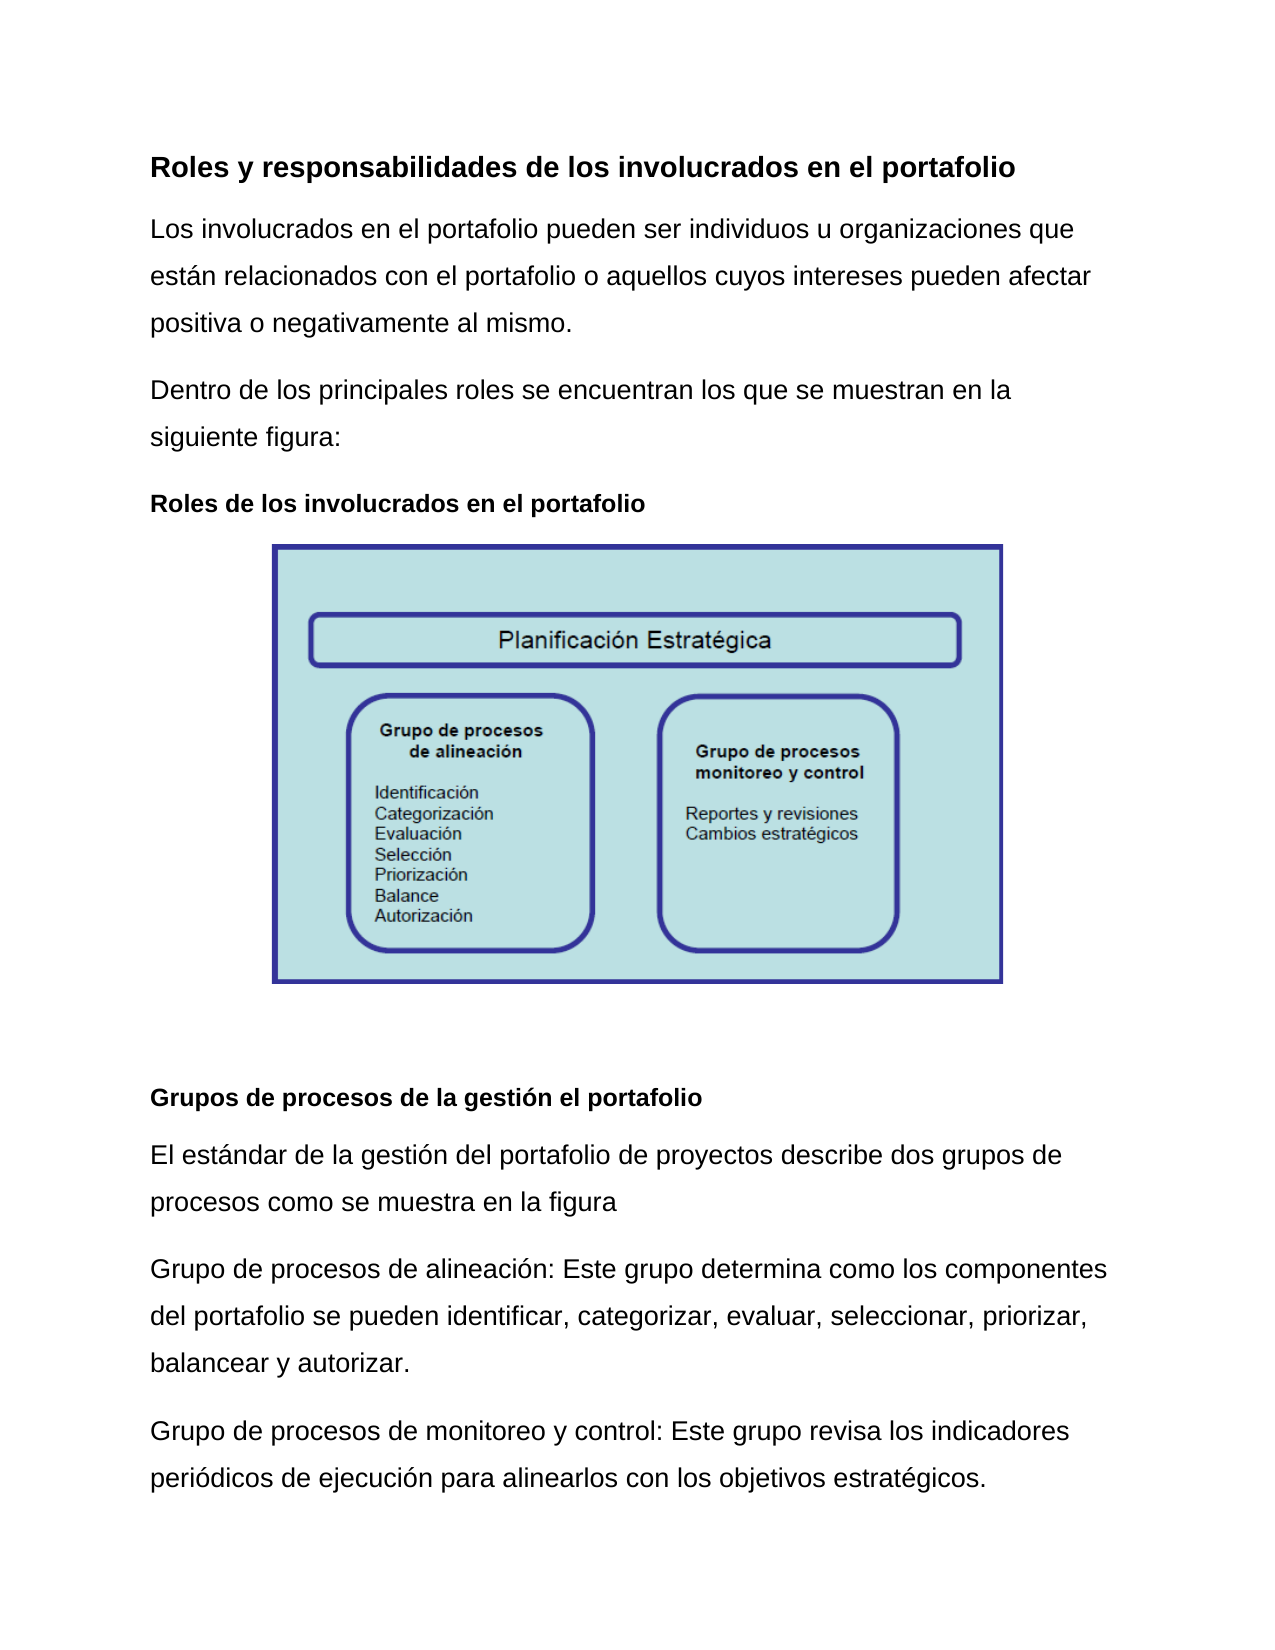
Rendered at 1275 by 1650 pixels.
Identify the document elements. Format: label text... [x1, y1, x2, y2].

subtitle Roles de los involucrados en el portafolio [150, 489, 1125, 518]
text Los involucrados en el portafolio pueden ser individuos u organizaciones que están relacionados con el portafolio o aquellos cuyos intereses pueden afectar positiva o negativamente al mismo. [150, 213, 1125, 338]
subtitle Grupos de procesos de la gestión el portafolio [150, 1083, 1125, 1112]
picture [271, 544, 1004, 984]
text Dentro de los principales roles se encuentran los que se muestran en la siguiente figura: [150, 374, 1125, 452]
text El estándar de la gestión del portafolio de proyectos describe dos grupos de procesos como se muestra en la figura [150, 1139, 1125, 1217]
subtitle Roles y responsabilidades de los involucrados en el portafolio [150, 150, 1125, 183]
text Grupo de procesos de monitoreo y control: Este grupo revisa los indicadores periódicos de ejecución para alinearlos con los objetivos estratégicos. [150, 1415, 1125, 1493]
text Grupo de procesos de alineación: Este grupo determina como los componentes del portafolio se pueden identificar, categorizar, evaluar, seleccionar, priorizar, balancear y autorizar. [150, 1253, 1125, 1378]
